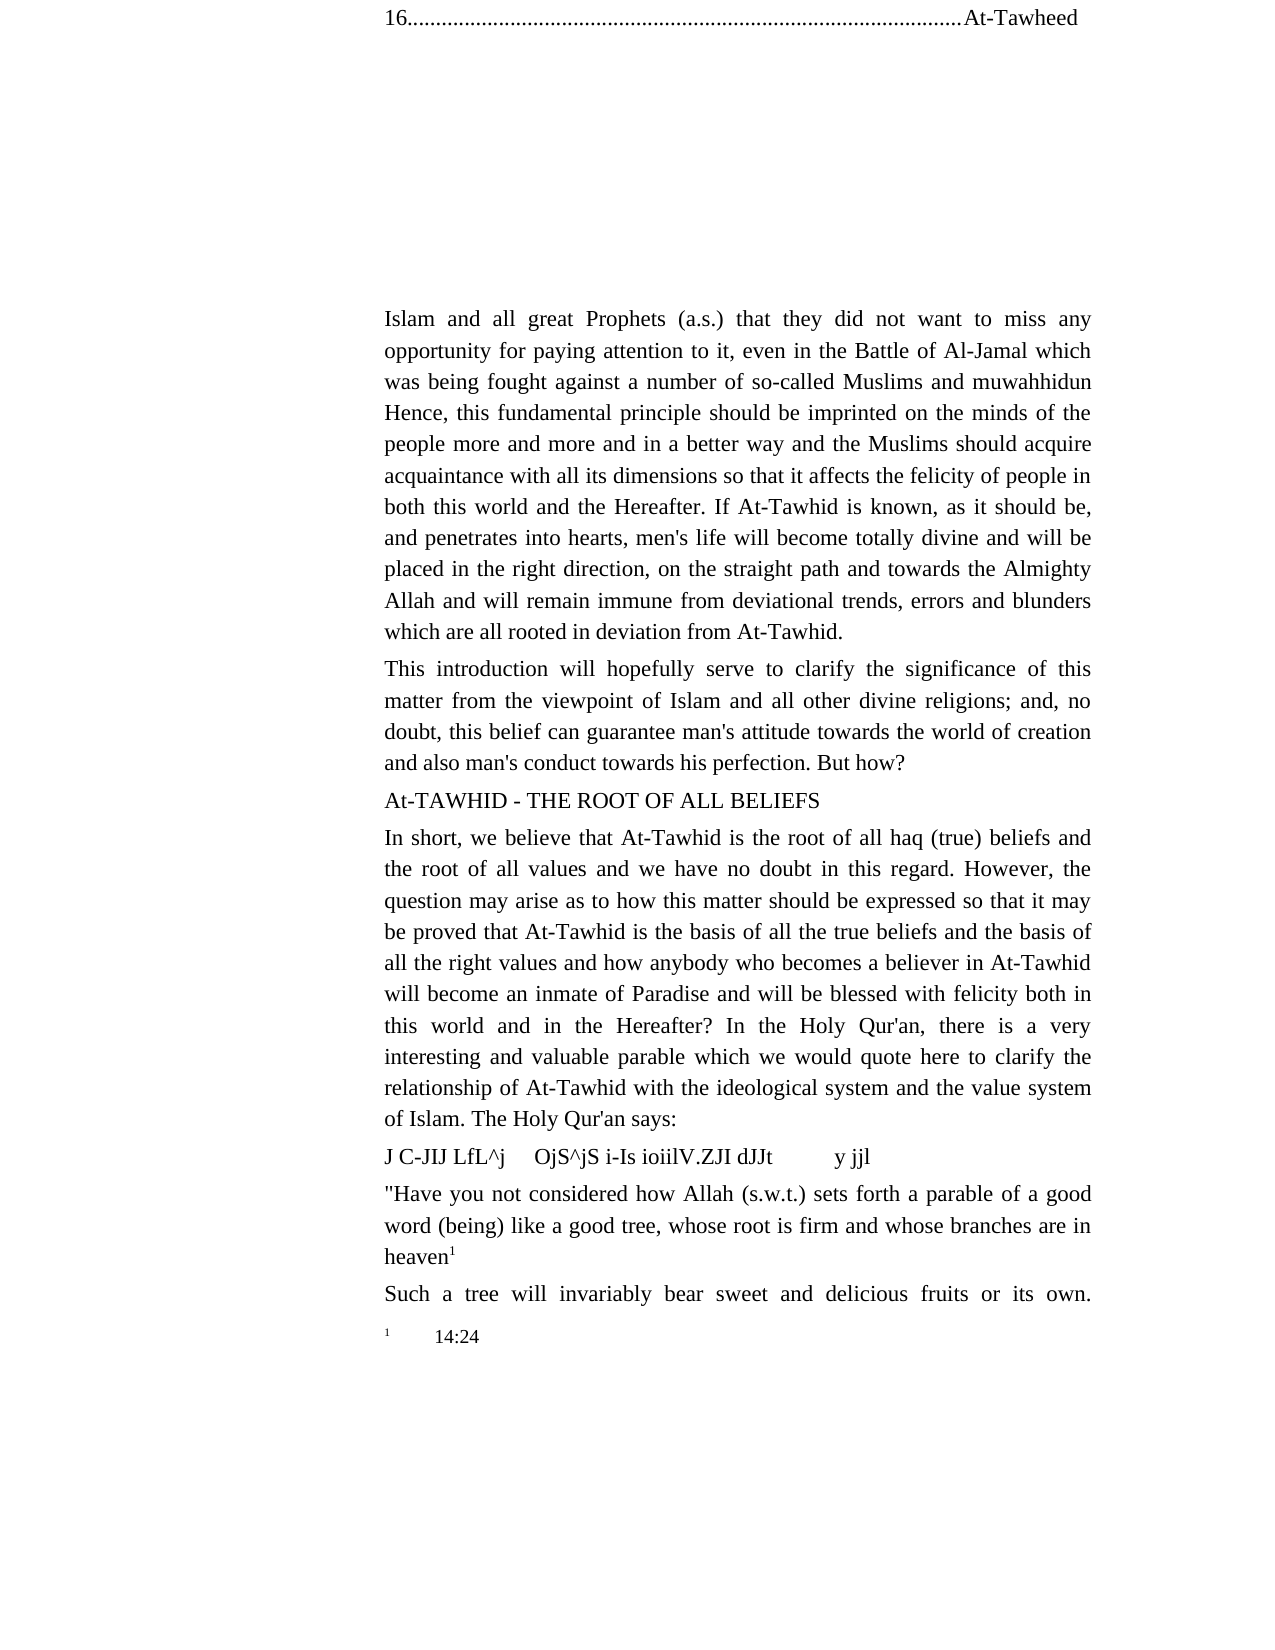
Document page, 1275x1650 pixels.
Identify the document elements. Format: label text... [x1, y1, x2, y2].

text In short, we believe that At-Tawhid is the root of all haq (true) beliefs and the root of all values and we have no doubt in this regard. However, the question may arise as to how this matter should be expressed so that it may be proved that At-Tawhid is the basis of all the true beliefs and the basis of all the right values and how anybody who becomes a believer in At-Tawhid will become an inmate of Paradise and will be blessed with felicity both in this world and in the Hereafter? In the Holy Qur'an, there is a very interesting and valuable parable which we would quote here to clarify the relationship of At-Tawhid with the ideological system and the value system of Islam. The Holy Qur'an says: [384, 821, 1093, 1133]
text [384, 302, 1093, 646]
text At-TAWHID - THE ROOT OF ALL BELIEFS [384, 783, 1093, 814]
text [384, 1277, 1093, 1308]
text J C-JIJ LfL^j OjS^jS i-Is ioiilV.ZJI dJJt y jjl [384, 1139, 1093, 1171]
text This introduction will hopefully serve to clarify the significance of this matter from the viewpoint of Islam and all other divine religions; and, no doubt, this belief can guarantee man's attitude towards the world of creation and also man's conduct towards his perfection. But how? [384, 652, 1093, 777]
text "Have you not considered how Allah (s.w.t.) sets forth a parable of a good word (being) like a good tree, whose root is firm and whose branches are in heaven [384, 1177, 1093, 1271]
